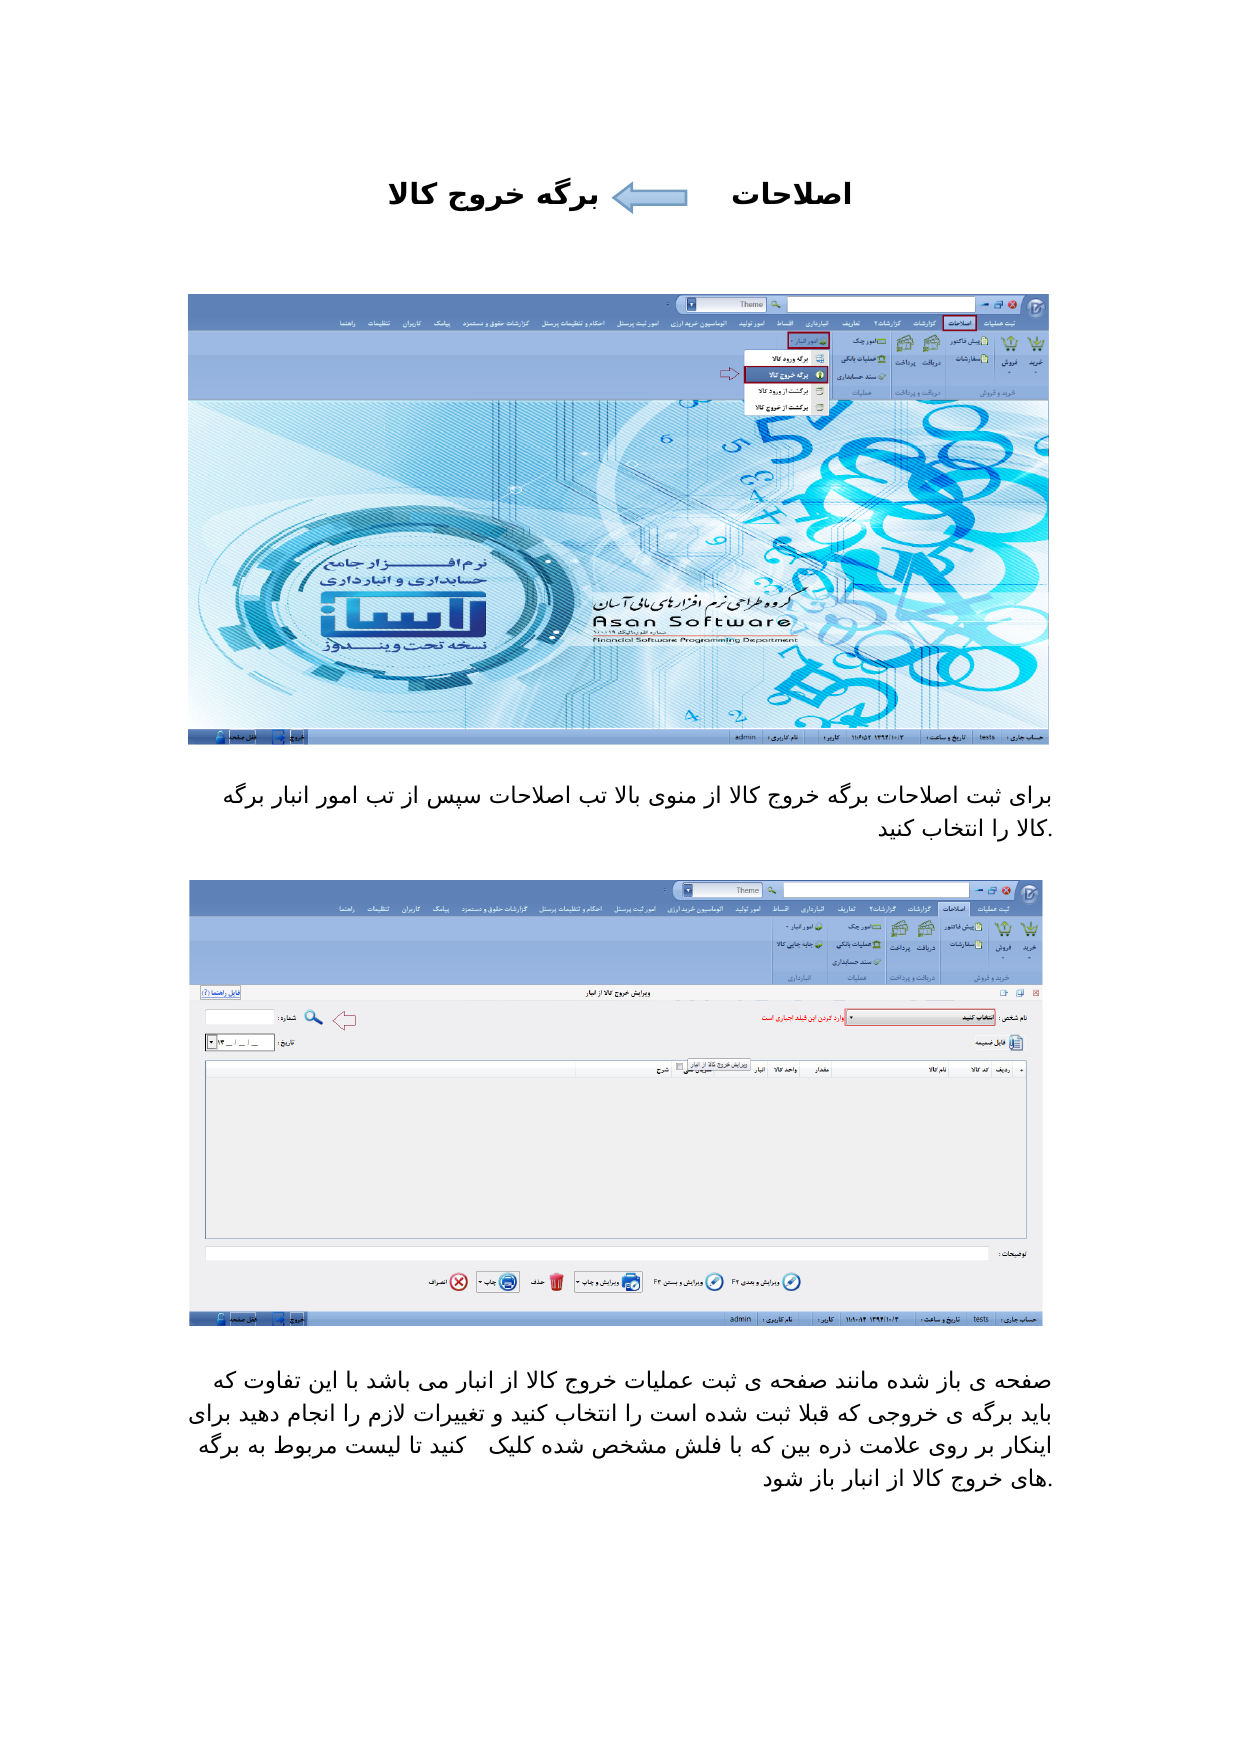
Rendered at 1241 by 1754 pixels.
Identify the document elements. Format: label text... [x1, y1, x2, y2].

picture [188, 292, 1053, 745]
text اصلاحات برگه خروج کالا [187, 162, 1053, 227]
text برای ثبت اصلاحات برگه خروج کالا از منوی بالا تب اصلاحات سپس از تب امور انبار برگه کالا را انتخاب کنید. [187, 779, 1053, 844]
picture [189, 877, 1053, 1326]
text صفحه ی باز شده مانند صفحه ی ثبت عملیات خروج کالا از انبار می باشد با این تفاوت که باید برگه ی خروجی که قبلا ثبت شده است را انتخاب کنید و تغییرات لازم را انجام دهید برای اینکار بر روی علامت ذره بین که با فلش مشخص شده کلیک کنید تا لیست مربوط به برگه های خروج کالا از انبار باز شود. [187, 1364, 1053, 1494]
